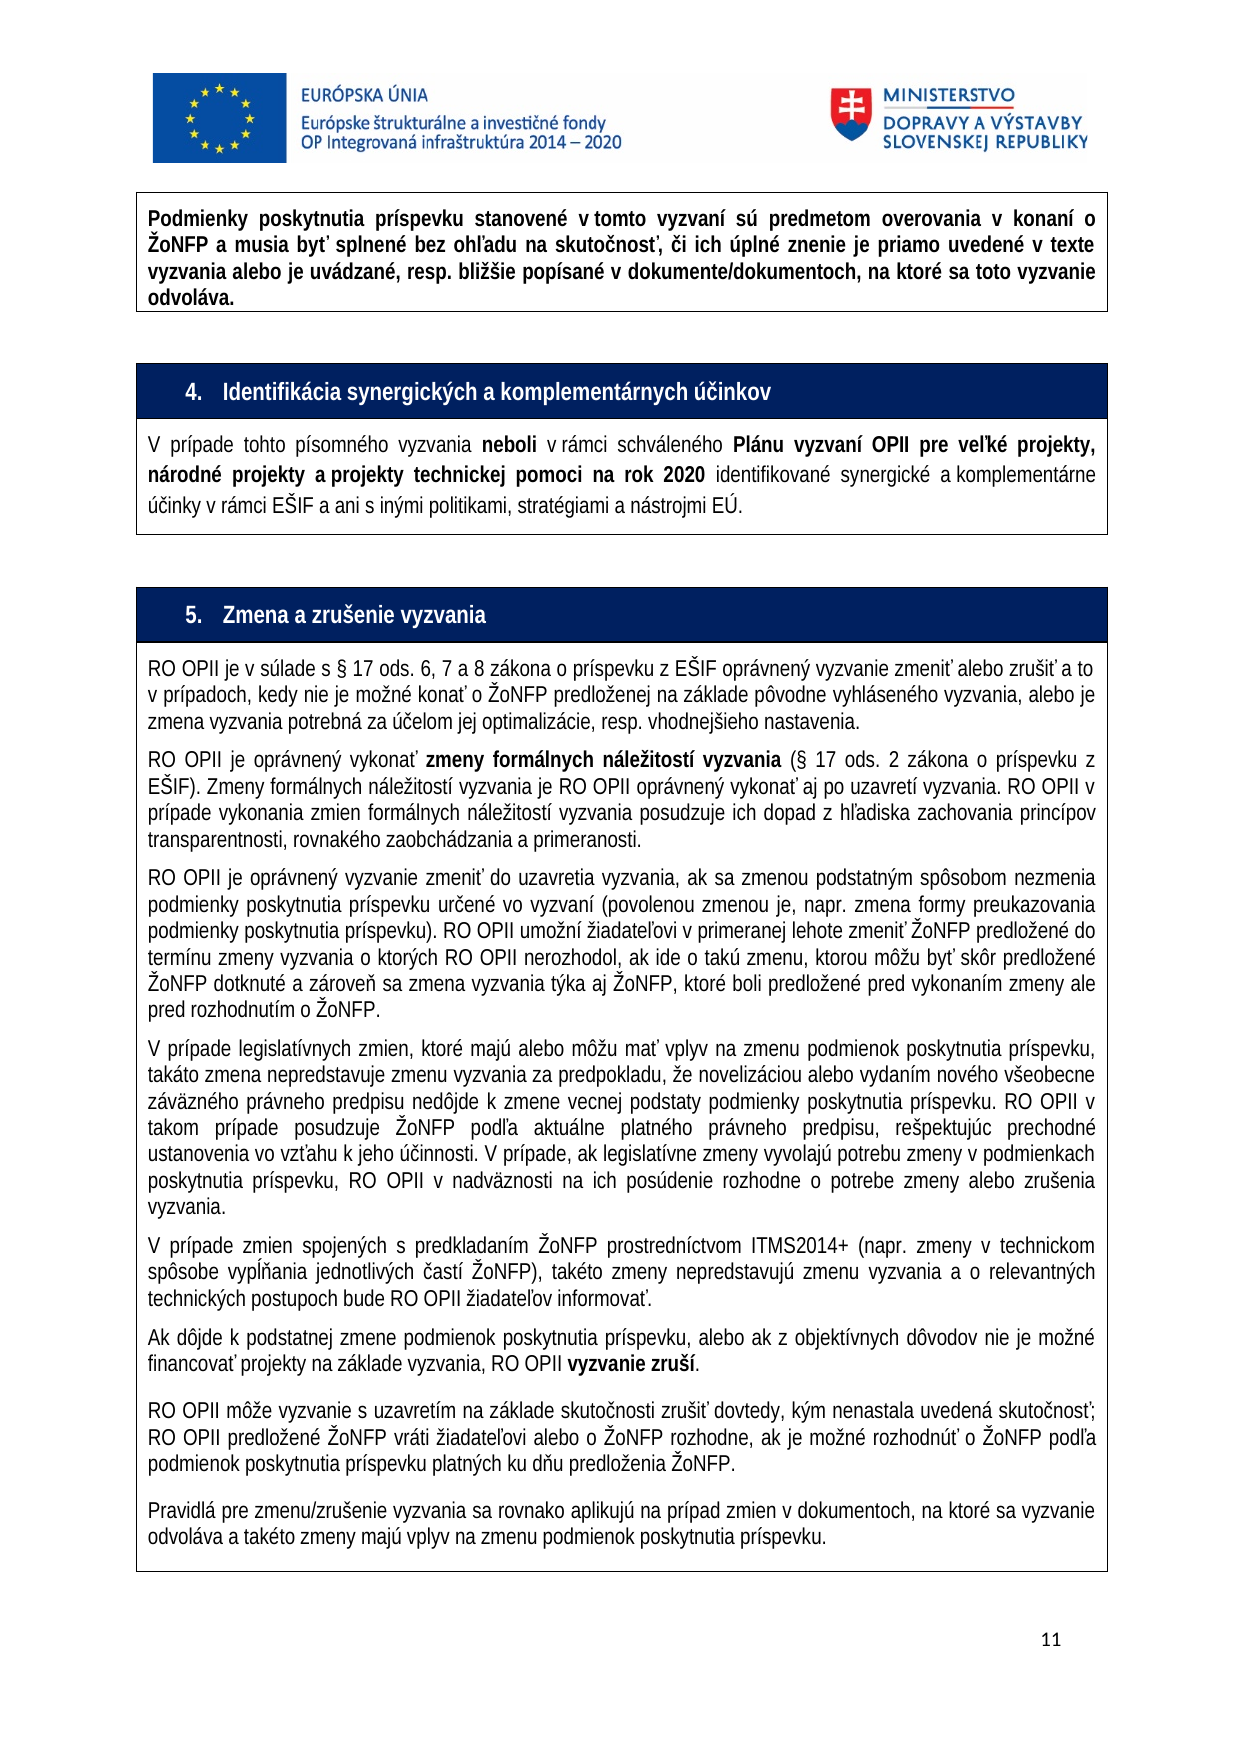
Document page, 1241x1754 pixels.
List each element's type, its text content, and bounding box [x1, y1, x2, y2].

table_cell V prípade tohto písomného vyzvania neboli v rámci schváleného Plánu vyzvaní OPII pre veľké projekty, národné projekty a projekty technickej pomoci na rok 2020 identifikované synergické a komplementárne účinky v rámci EŠIF a ani s inými politikami, stratégiami a nástrojmi EÚ. [137, 419, 1107, 534]
table_header Zmena a zrušenie vyzvania [137, 588, 1107, 641]
table_header Identifikácia synergických a komplementárnych účinkov [137, 364, 1107, 418]
picture [152, 73, 1088, 163]
